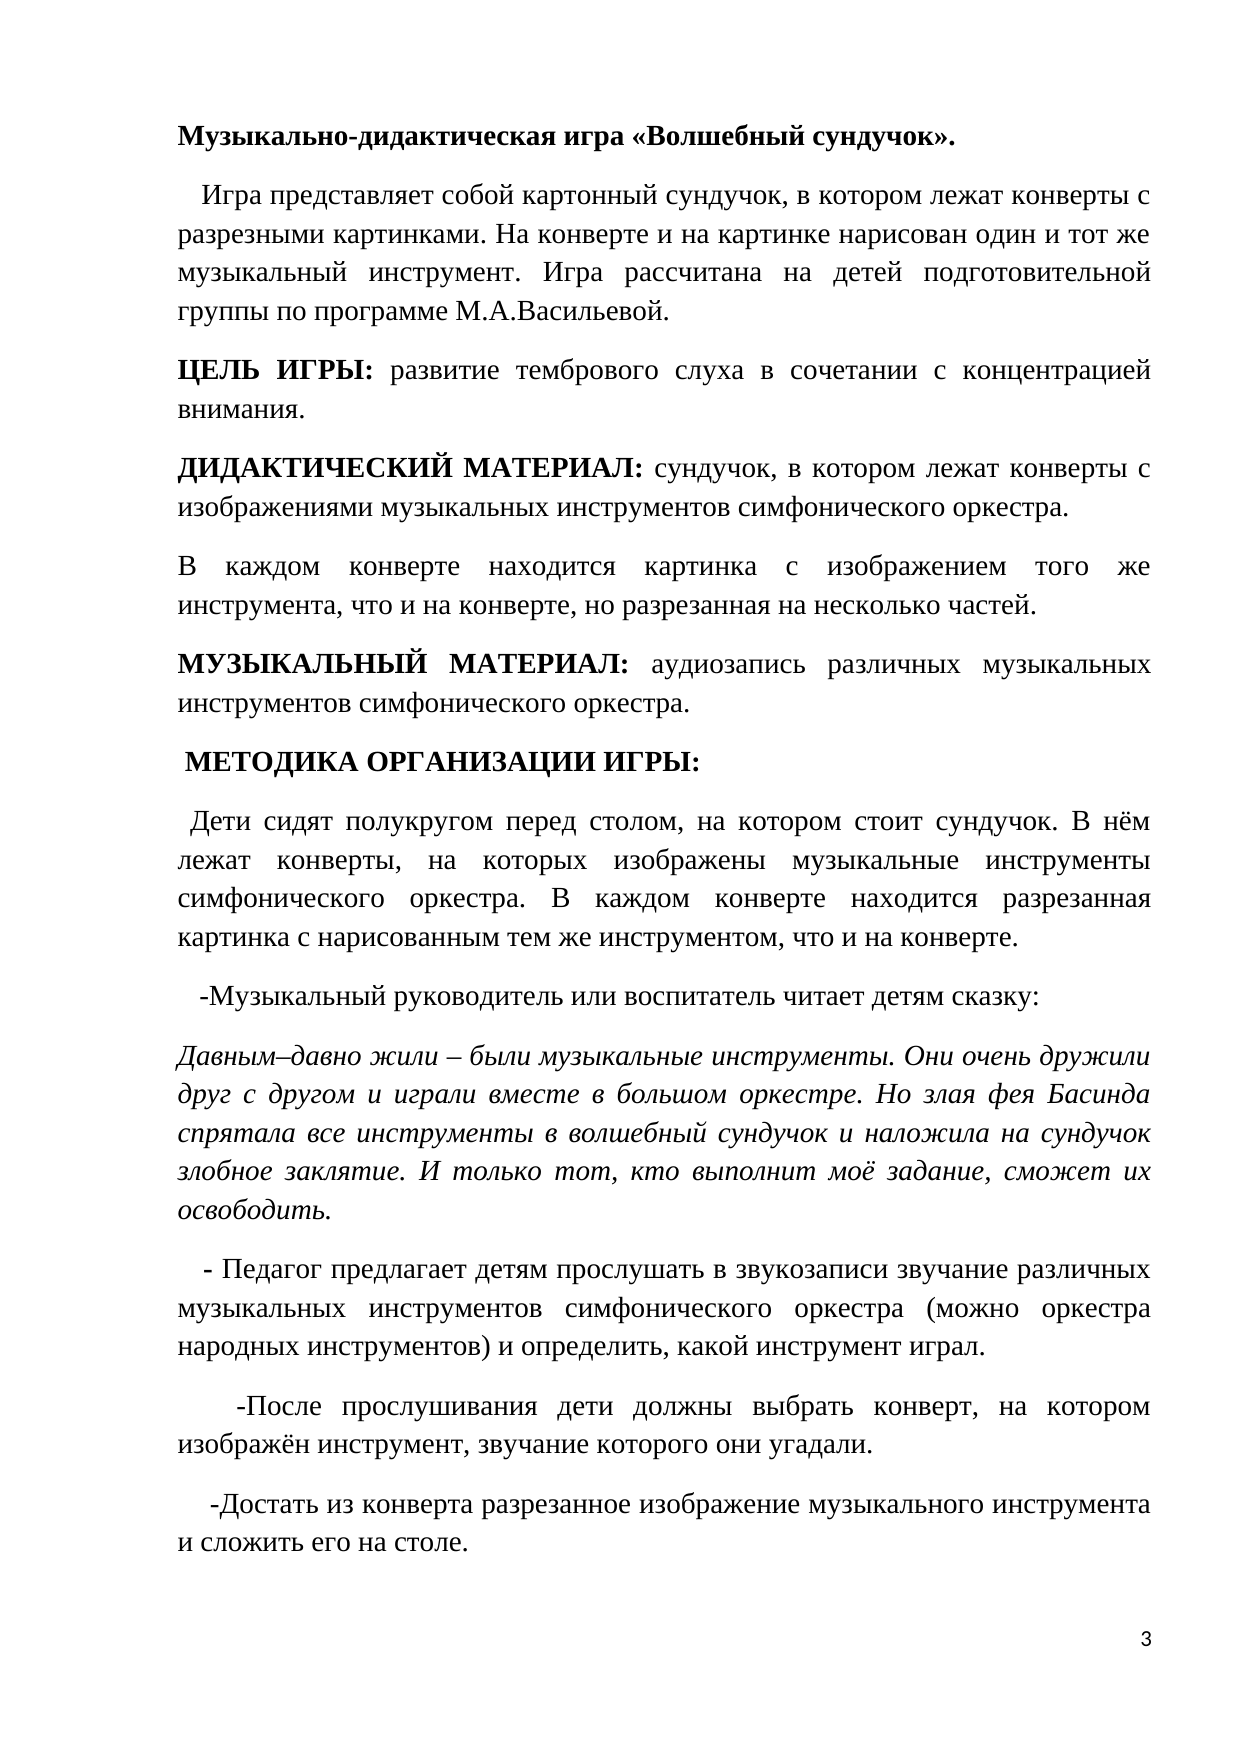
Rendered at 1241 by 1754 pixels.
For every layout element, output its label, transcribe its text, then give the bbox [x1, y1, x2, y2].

text -Музыкальный руководитель или воспитатель читает детям сказку: [177, 978, 1152, 1012]
text ДИДАКТИЧЕСКИЙ МАТЕРИАЛ: сундучок, в котором лежат конверты с изображениями музыкальных инструментов симфонического оркестра. [177, 450, 1152, 522]
text Игра представляет собой картонный сундучок, в котором лежат конверты с разрезными картинками. На конверте и на картинке нарисован один и тот же музыкальный инструмент. Игра рассчитана на детей подготовительной группы по программе М.А.Васильевой. [177, 177, 1152, 327]
text В каждом конверте находится картинка с изображением того же инструмента, что и на конверте, но разрезанная на несколько частей. [177, 548, 1152, 620]
text МЕТОДИКА ОРГАНИЗАЦИИ ИГРЫ: [177, 744, 1152, 778]
text Давным–давно жили – были музыкальные инструменты. Они очень дружили друг с другом и играли вместе в большом оркестре. Но злая фея Басинда спрятала все инструменты в волшебный сундучок и наложила на сундучок злобное заклятие. И только тот, кто выполнит моё задание, сможет их освободить. [177, 1038, 1152, 1226]
text -Достать из конверта разрезанное изображение музыкального инструмента и сложить его на столе. [177, 1486, 1152, 1558]
text Музыкально-дидактическая игра «Волшебный сундучок». [177, 118, 1152, 152]
text - Педагог предлагает детям прослушать в звукозаписи звучание различных музыкальных инструментов симфонического оркестра (можно оркестра народных инструментов) и определить, какой инструмент играл. [177, 1251, 1152, 1362]
text ЦЕЛЬ ИГРЫ: развитие тембрового слуха в сочетании с концентрацией внимания. [177, 352, 1152, 424]
text МУЗЫКАЛЬНЫЙ МАТЕРИАЛ: аудиозапись различных музыкальных инструментов симфонического оркестра. [177, 646, 1152, 718]
text Дети сидят полукругом перед столом, на котором стоит сундучок. В нём лежат конверты, на которых изображены музыкальные инструменты симфонического оркестра. В каждом конверте находится разрезанная картинка с нарисованным тем же инструментом, что и на конверте. [177, 803, 1152, 953]
text -После прослушивания дети должны выбрать конверт, на котором изображён инструмент, звучание которого они угадали. [177, 1388, 1152, 1460]
